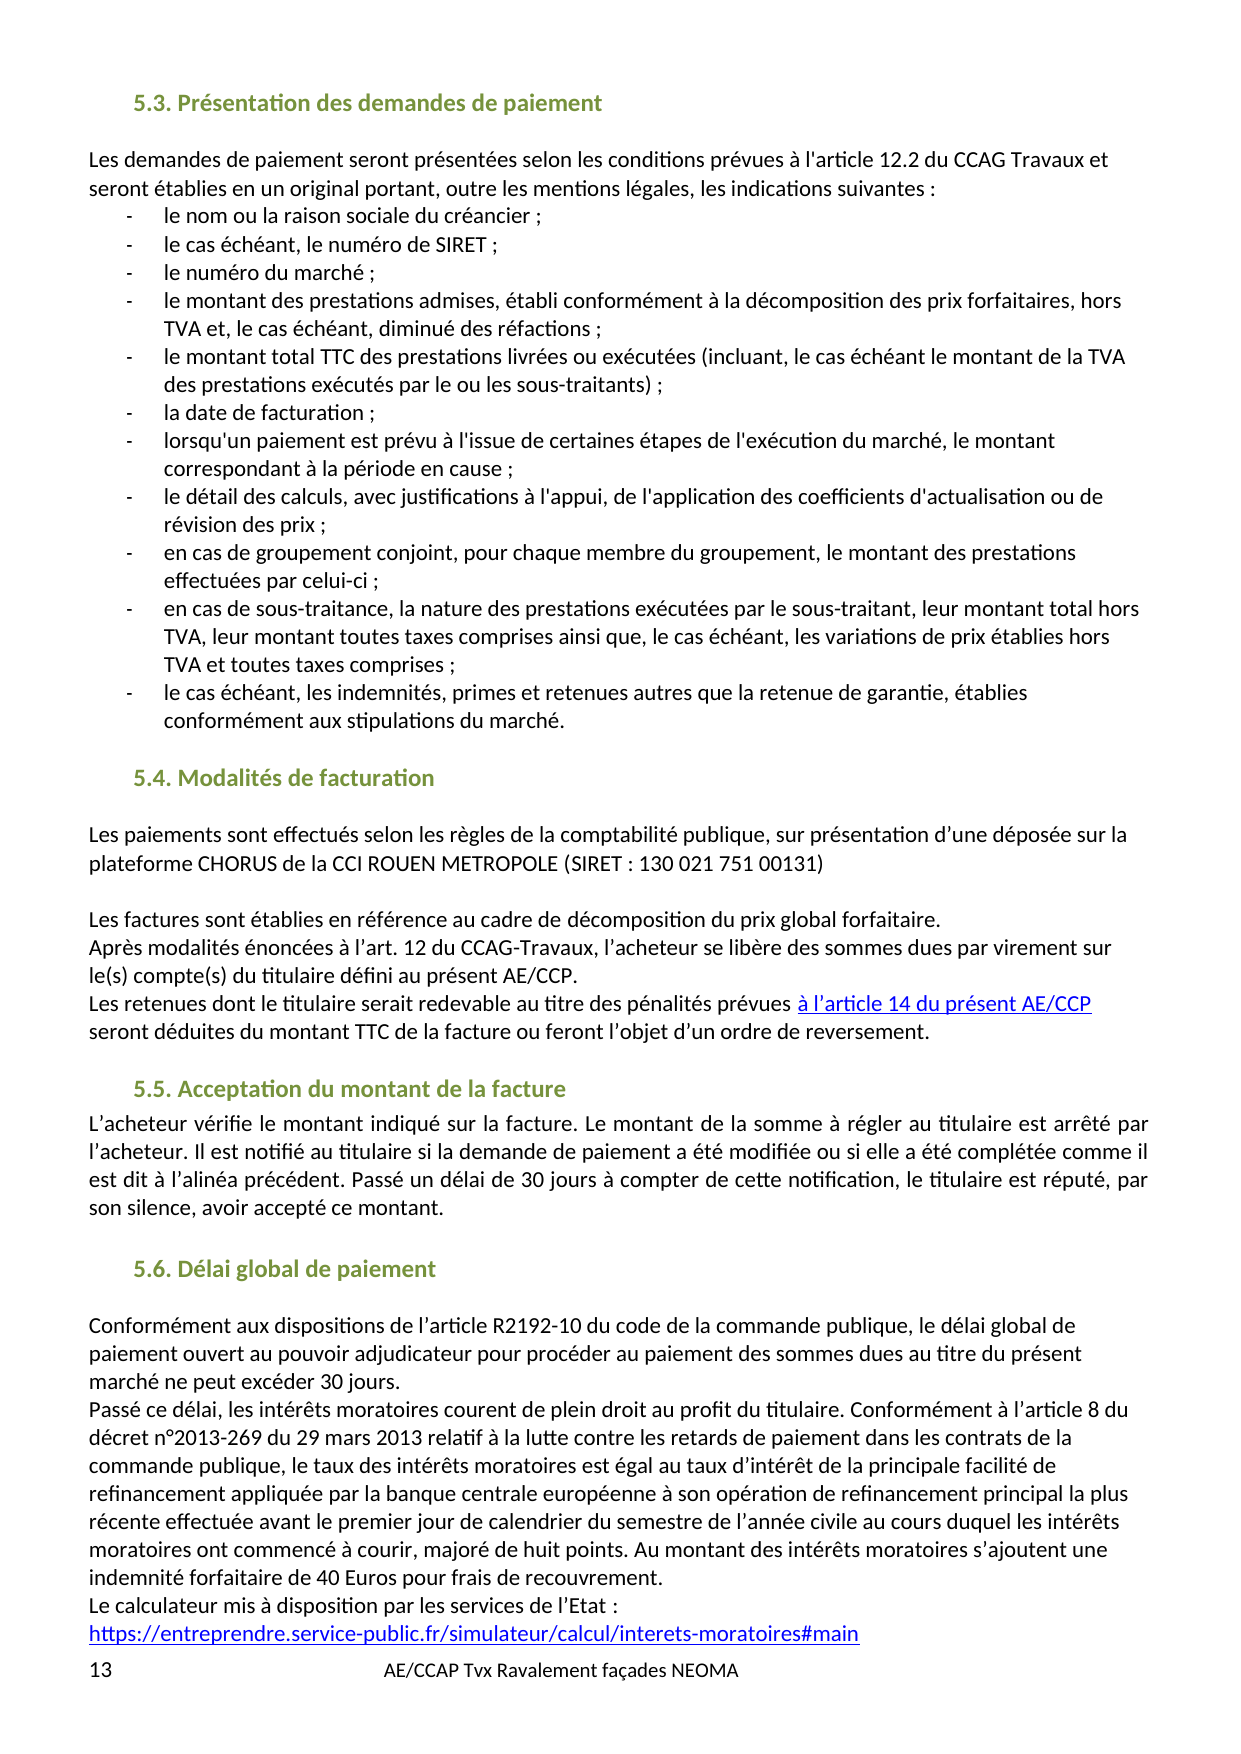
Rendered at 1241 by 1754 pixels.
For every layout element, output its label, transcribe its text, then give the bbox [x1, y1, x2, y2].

list lorsqu'un paiement est prévu à l'issue de certaines étapes de l'exécution du marché, le montant correspondant à la période en cause ; [126, 426, 1152, 482]
list le nom ou la raison sociale du créancier ; [126, 202, 1152, 230]
list le cas échéant, les indemnités, primes et retenues autres que la retenue de garantie, établies conformément aux stipulations du marché. [126, 678, 1152, 734]
list le cas échéant, le numéro de SIRET ; [126, 230, 1152, 258]
text Les demandes de paiement seront présentées selon les conditions prévues à l'article 12.2 du CCAG Travaux et seront établies en un original portant, outre les mentions légales, les indications suivantes : [89, 146, 1152, 202]
text Le calculateur mis à disposition par les services de l’Etat : https://entreprendre.service-public.fr/simulateur/calcul/interets-moratoires#main [89, 1591, 1152, 1647]
text Les factures sont établies en référence au cadre de décomposition du prix global forfaitaire. [89, 905, 1152, 933]
subtitle Modalités de facturation [133, 762, 1152, 793]
subtitle Délai global de paiement [133, 1253, 1152, 1283]
subtitle Acceptation du montant de la facture [133, 1073, 1152, 1103]
text Les retenues dont le titulaire serait redevable au titre des pénalités prévues à l’article 14 du présent AE/CCP seront déduites du montant TTC de la facture ou feront l’objet d’un ordre de reversement. [89, 989, 1152, 1045]
list en cas de sous-traitance, la nature des prestations exécutées par le sous-traitant, leur montant total hors TVA, leur montant toutes taxes comprises ainsi que, le cas échéant, les variations de prix établies hors TVA et toutes taxes comprises ; [126, 594, 1152, 678]
text Conformément aux dispositions de l’article R2192-10 du code de la commande publique, le délai global de paiement ouvert au pouvoir adjudicateur pour procéder au paiement des sommes dues au titre du présent marché ne peut excéder 30 jours. [89, 1311, 1152, 1395]
subtitle Présentation des demandes de paiement [133, 87, 1152, 118]
list en cas de groupement conjoint, pour chaque membre du groupement, le montant des prestations effectuées par celui-ci ; [126, 538, 1152, 594]
list le montant des prestations admises, établi conformément à la décomposition des prix forfaitaires, hors TVA et, le cas échéant, diminué des réfactions ; [126, 286, 1152, 342]
text Après modalités énoncées à l’art. 12 du CCAG-Travaux, l’acheteur se libère des sommes dues par virement sur le(s) compte(s) du titulaire défini au présent AE/CCP. [89, 933, 1152, 989]
list le numéro du marché ; [126, 258, 1152, 286]
text Les paiements sont effectués selon les règles de la comptabilité publique, sur présentation d’une déposée sur la plateforme CHORUS de la CCI ROUEN METROPOLE (SIRET : 130 021 751 00131) [89, 821, 1152, 877]
list le montant total TTC des prestations livrées ou exécutées (incluant, le cas échéant le montant de la TVA des prestations exécutés par le ou les sous-traitants) ; [126, 342, 1152, 398]
list le détail des calculs, avec justifications à l'appui, de l'application des coefficients d'actualisation ou de révision des prix ; [126, 482, 1152, 538]
text Passé ce délai, les intérêts moratoires courent de plein droit au profit du titulaire. Conformément à l’article 8 du décret n°2013-269 du 29 mars 2013 relatif à la lutte contre les retards de paiement dans les contrats de la commande publique, le taux des intérêts moratoires est égal au taux d’intérêt de la principale facilité de refinancement appliquée par la banque centrale européenne à son opération de refinancement principal la plus récente effectuée avant le premier jour de calendrier du semestre de l’année civile au cours duquel les intérêts moratoires ont commencé à courir, majoré de huit points. Au montant des intérêts moratoires s’ajoutent une indemnité forfaitaire de 40 Euros pour frais de recouvrement. [89, 1395, 1152, 1591]
text L’acheteur vérifie le montant indiqué sur la facture. Le montant de la somme à régler au titulaire est arrêté par l’acheteur. Il est notifié au titulaire si la demande de paiement a été modifiée ou si elle a été complétée comme il est dit à l’alinéa précédent. Passé un délai de 30 jours à compter de cette notification, le titulaire est réputé, par son silence, avoir accepté ce montant. [89, 1109, 1152, 1221]
list la date de facturation ; [126, 398, 1152, 426]
